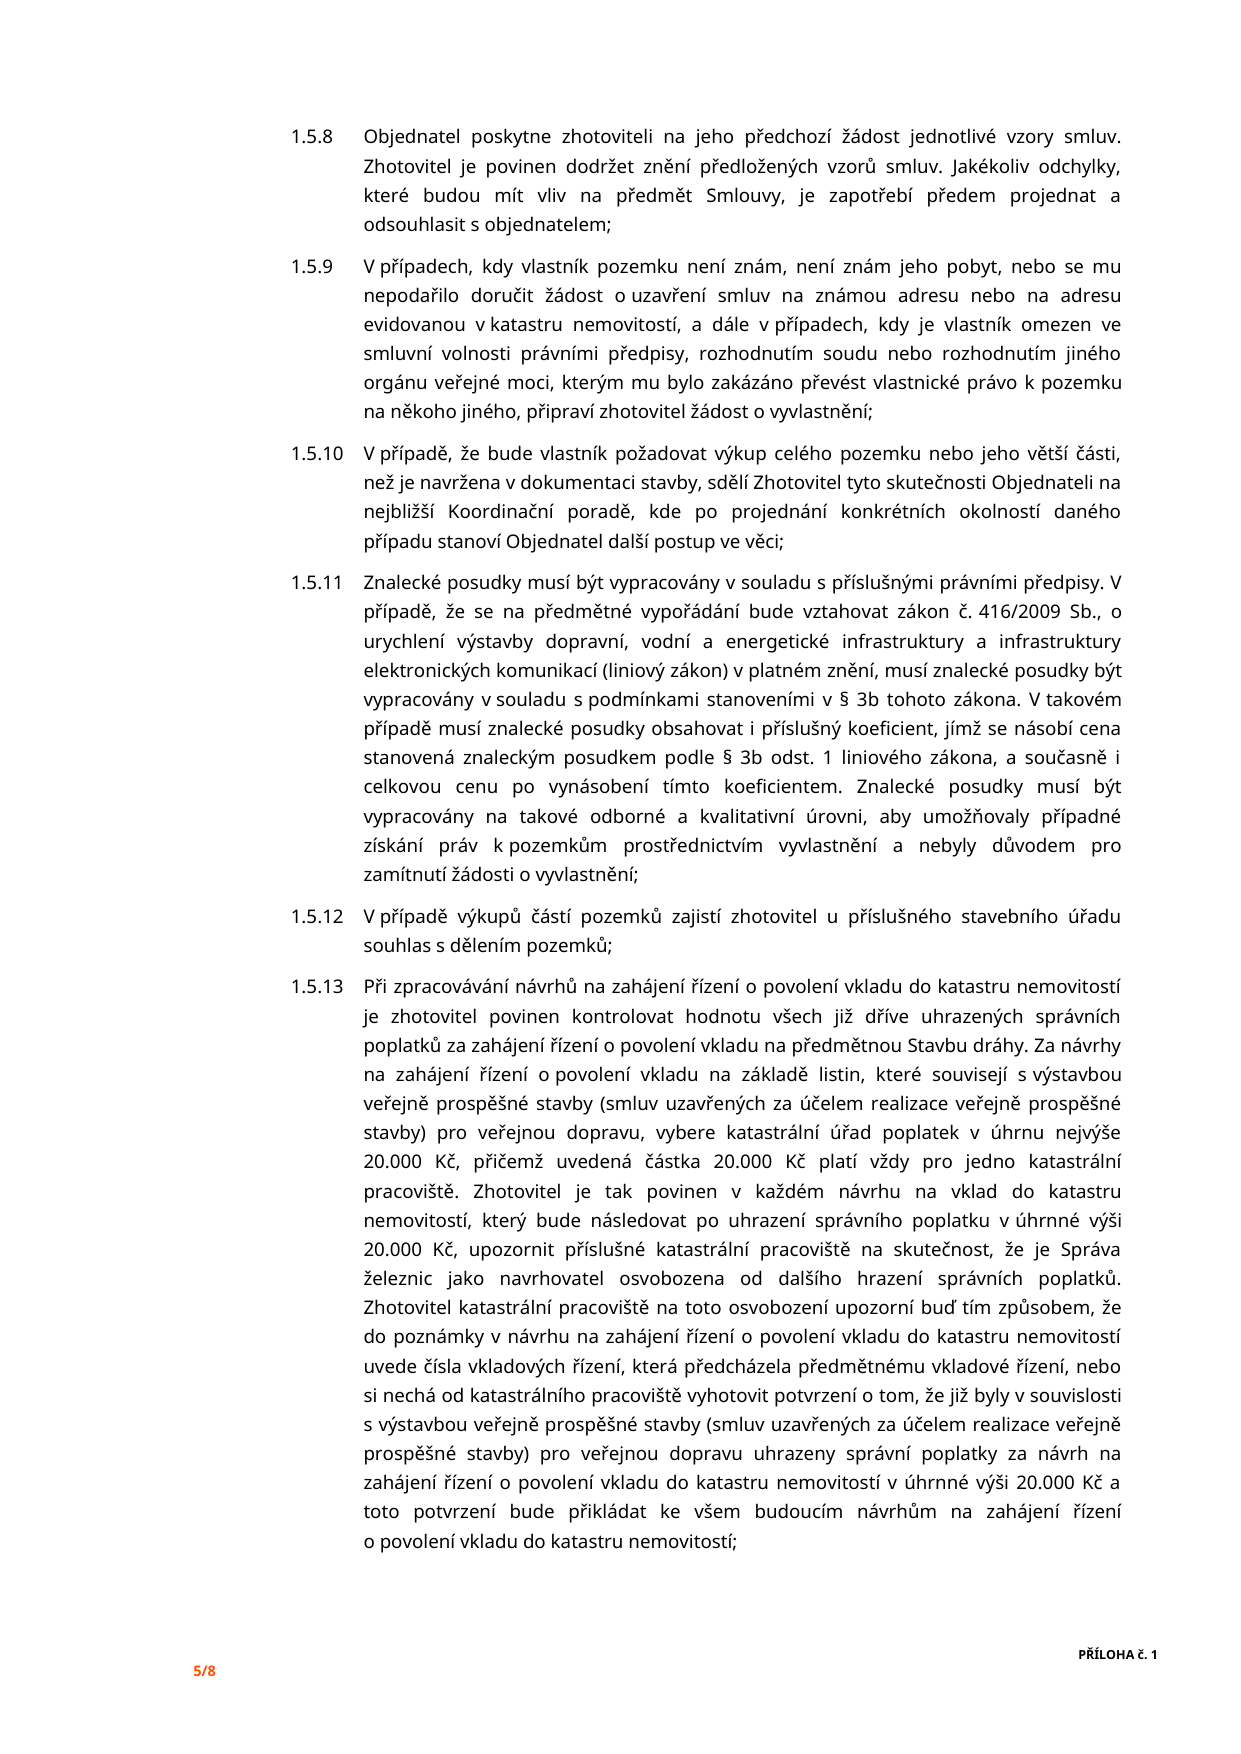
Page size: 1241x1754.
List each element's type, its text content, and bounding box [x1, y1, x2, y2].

list Při zpracovávání návrhů na zahájení řízení o povolení vkladu do katastru nemovitostí je zhotovitel povinen kontrolovat hodnotu všech již dříve uhrazených správních poplatků za zahájení řízení o povolení vkladu na předmětnou Stavbu dráhy. Za návrhy na zahájení řízení o povolení vkladu na základě listin, které souvisejí s výstavbou veřejně prospěšné stavby (smluv uzavřených za účelem realizace veřejně prospěšné stavby) pro veřejnou dopravu, vybere katastrální úřad poplatek v úhrnu nejvýše 20.000 Kč, přičemž uvedená částka 20.000 Kč platí vždy pro jedno katastrální pracoviště. Zhotovitel je tak povinen v každém návrhu na vklad do katastru nemovitostí, který bude následovat po uhrazení správního poplatku v úhrnné výši 20.000 Kč, upozornit příslušné katastrální pracoviště na skutečnost, že je Správa železnic jako navrhovatel osvobozena od dalšího hrazení správních poplatků. Zhotovitel katastrální pracoviště na toto osvobození upozorní buď tím způsobem, že do poznámky v návrhu na zahájení řízení o povolení vkladu do katastru nemovitostí uvede čísla vkladových řízení, která předcházela předmětnému vkladové řízení, nebo si nechá od katastrálního pracoviště vyhotovit potvrzení o tom, že již byly v souvislosti s výstavbou veřejně prospěšné stavby (smluv uzavřených za účelem realizace veřejně prospěšné stavby) pro veřejnou dopravu uhrazeny správní poplatky za návrh na zahájení řízení o povolení vkladu do katastru nemovitostí v úhrnné výši 20.000 Kč a toto potvrzení bude přikládat ke všem budoucím návrhům na zahájení řízení o povolení vkladu do katastru nemovitostí; [291, 971, 1122, 1554]
list V případě výkupů částí pozemků zajistí zhotovitel u příslušného stavebního úřadu souhlas s dělením pozemků; [291, 900, 1122, 958]
list Znalecké posudky musí být vypracovány v souladu s příslušnými právními předpisy. V případě, že se na předmětné vypořádání bude vztahovat zákon č. 416/2009 Sb., o urychlení výstavby dopravní, vodní a energetické infrastruktury a infrastruktury elektronických komunikací (liniový zákon) v platném znění, musí znalecké posudky být vypracovány v souladu s podmínkami stanoveními v § 3b tohoto zákona. V takovém případě musí znalecké posudky obsahovat i příslušný koeficient, jímž se násobí cena stanovená znaleckým posudkem podle § 3b odst. 1 liniového zákona, a současně i celkovou cenu po vynásobení tímto koeficientem. Znalecké posudky musí být vypracovány na takové odborné a kvalitativní úrovni, aby umožňovaly případné získání práv k pozemkům prostřednictvím vyvlastnění a nebyly důvodem pro zamítnutí žádosti o vyvlastnění; [291, 566, 1122, 887]
list Objednatel poskytne zhotoviteli na jeho předchozí žádost jednotlivé vzory smluv. Zhotovitel je povinen dodržet znění předložených vzorů smluv. Jakékoliv odchylky, které budou mít vliv na předmět Smlouvy, je zapotřebí předem projednat a odsouhlasit s objednatelem; [291, 121, 1122, 237]
list V případech, kdy vlastník pozemku není znám, není znám jeho pobyt, nebo se mu nepodařilo doručit žádost o uzavření smluv na známou adresu nebo na adresu evidovanou v katastru nemovitostí, a dále v případech, kdy je vlastník omezen ve smluvní volnosti právními předpisy, rozhodnutím soudu nebo rozhodnutím jiného orgánu veřejné moci, kterým mu bylo zakázáno převést vlastnické právo k pozemku na někoho jiného, připraví zhotovitel žádost o vyvlastnění; [291, 250, 1122, 425]
list V případě, že bude vlastník požadovat výkup celého pozemku nebo jeho větší části, než je navržena v dokumentaci stavby, sdělí Zhotovitel tyto skutečnosti Objednateli na nejbližší Koordinační poradě, kde po projednání konkrétních okolností daného případu stanoví Objednatel další postup ve věci; [291, 437, 1122, 554]
